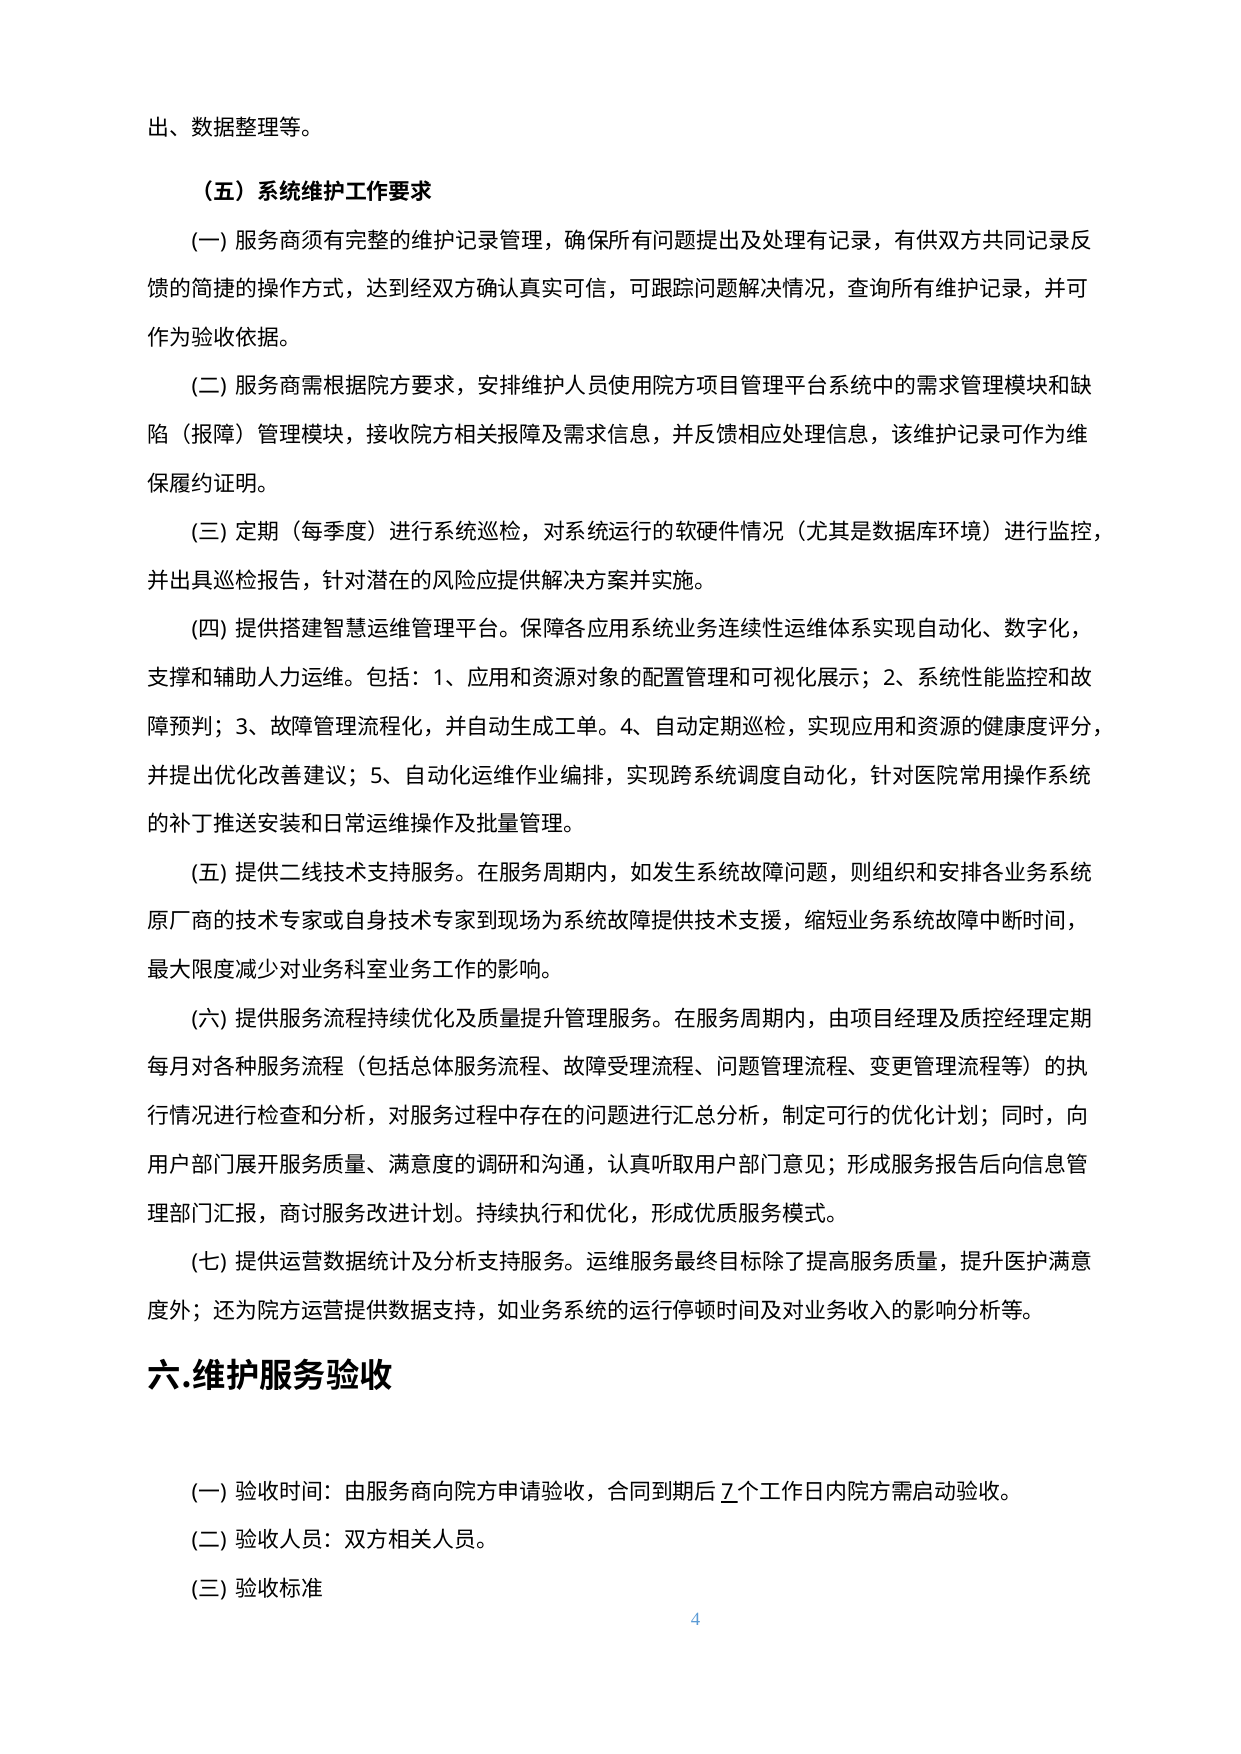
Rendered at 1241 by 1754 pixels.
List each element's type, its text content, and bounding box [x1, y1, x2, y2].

subtitle 维护服务验收 [148, 1341, 1092, 1406]
list 服务商需根据院方要求，安排维护人员使用院方项目管理平台系统中的需求管理模块和缺陷（报障）管理模块，接收院方相关报障及需求信息，并反馈相应处理信息，该维护记录可作为维保履约证明。 [148, 368, 1092, 498]
list 验收时间：由服务商向院方申请验收，合同到期后7个工作日内院方需启动验收。 [148, 1473, 1092, 1506]
list 验收人员：双方相关人员。 [148, 1522, 1092, 1554]
list 系统维护工作要求 [148, 174, 1092, 206]
list 服务商须有完整的维护记录管理，确保所有问题提出及处理有记录，有供双方共同记录反馈的简捷的操作方式，达到经双方确认真实可信，可跟踪问题解决情况，查询所有维护记录，并可作为验收依据。 [148, 222, 1092, 352]
list 提供二线技术支持服务。在服务周期内，如发生系统故障问题，则组织和安排各业务系统原厂商的技术专家或自身技术专家到现场为系统故障提供技术支援，缩短业务系统故障中断时间，最大限度减少对业务科室业务工作的影响。 [148, 854, 1092, 984]
list 提供搭建智慧运维管理平台。保障各应用系统业务连续性运维体系实现自动化、数字化，支撑和辅助人力运维。包括：1、应用和资源对象的配置管理和可视化展示；2、系统性能监控和故障预判；3、故障管理流程化，并自动生成工单。4、自动定期巡检，实现应用和资源的健康度评分，并提出优化改善建议；5、自动化运维作业编排，实现跨系统调度自动化，针对医院常用操作系统的补丁推送安装和日常运维操作及批量管理。 [148, 611, 1092, 838]
list 验收标准 [148, 1570, 1092, 1603]
list 提供运营数据统计及分析支持服务。运维服务最终目标除了提高服务质量，提升医护满意度外；还为院方运营提供数据支持，如业务系统的运行停顿时间及对业务收入的影响分析等。 [148, 1243, 1092, 1325]
list 定期（每季度）进行系统巡检，对系统运行的软硬件情况（尤其是数据库环境）进行监控，并出具巡检报告，针对潜在的风险应提供解决方案并实施。 [148, 514, 1092, 595]
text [148, 109, 1092, 142]
list 提供服务流程持续优化及质量提升管理服务。在服务周期内，由项目经理及质控经理定期每月对各种服务流程（包括总体服务流程、故障受理流程、问题管理流程、变更管理流程等）的执行情况进行检查和分析，对服务过程中存在的问题进行汇总分析，制定可行的优化计划；同时，向用户部门展开服务质量、满意度的调研和沟通，认真听取用户部门意见；形成服务报告后向信息管理部门汇报，商讨服务改进计划。持续执行和优化，形成优质服务模式。 [148, 1000, 1092, 1228]
